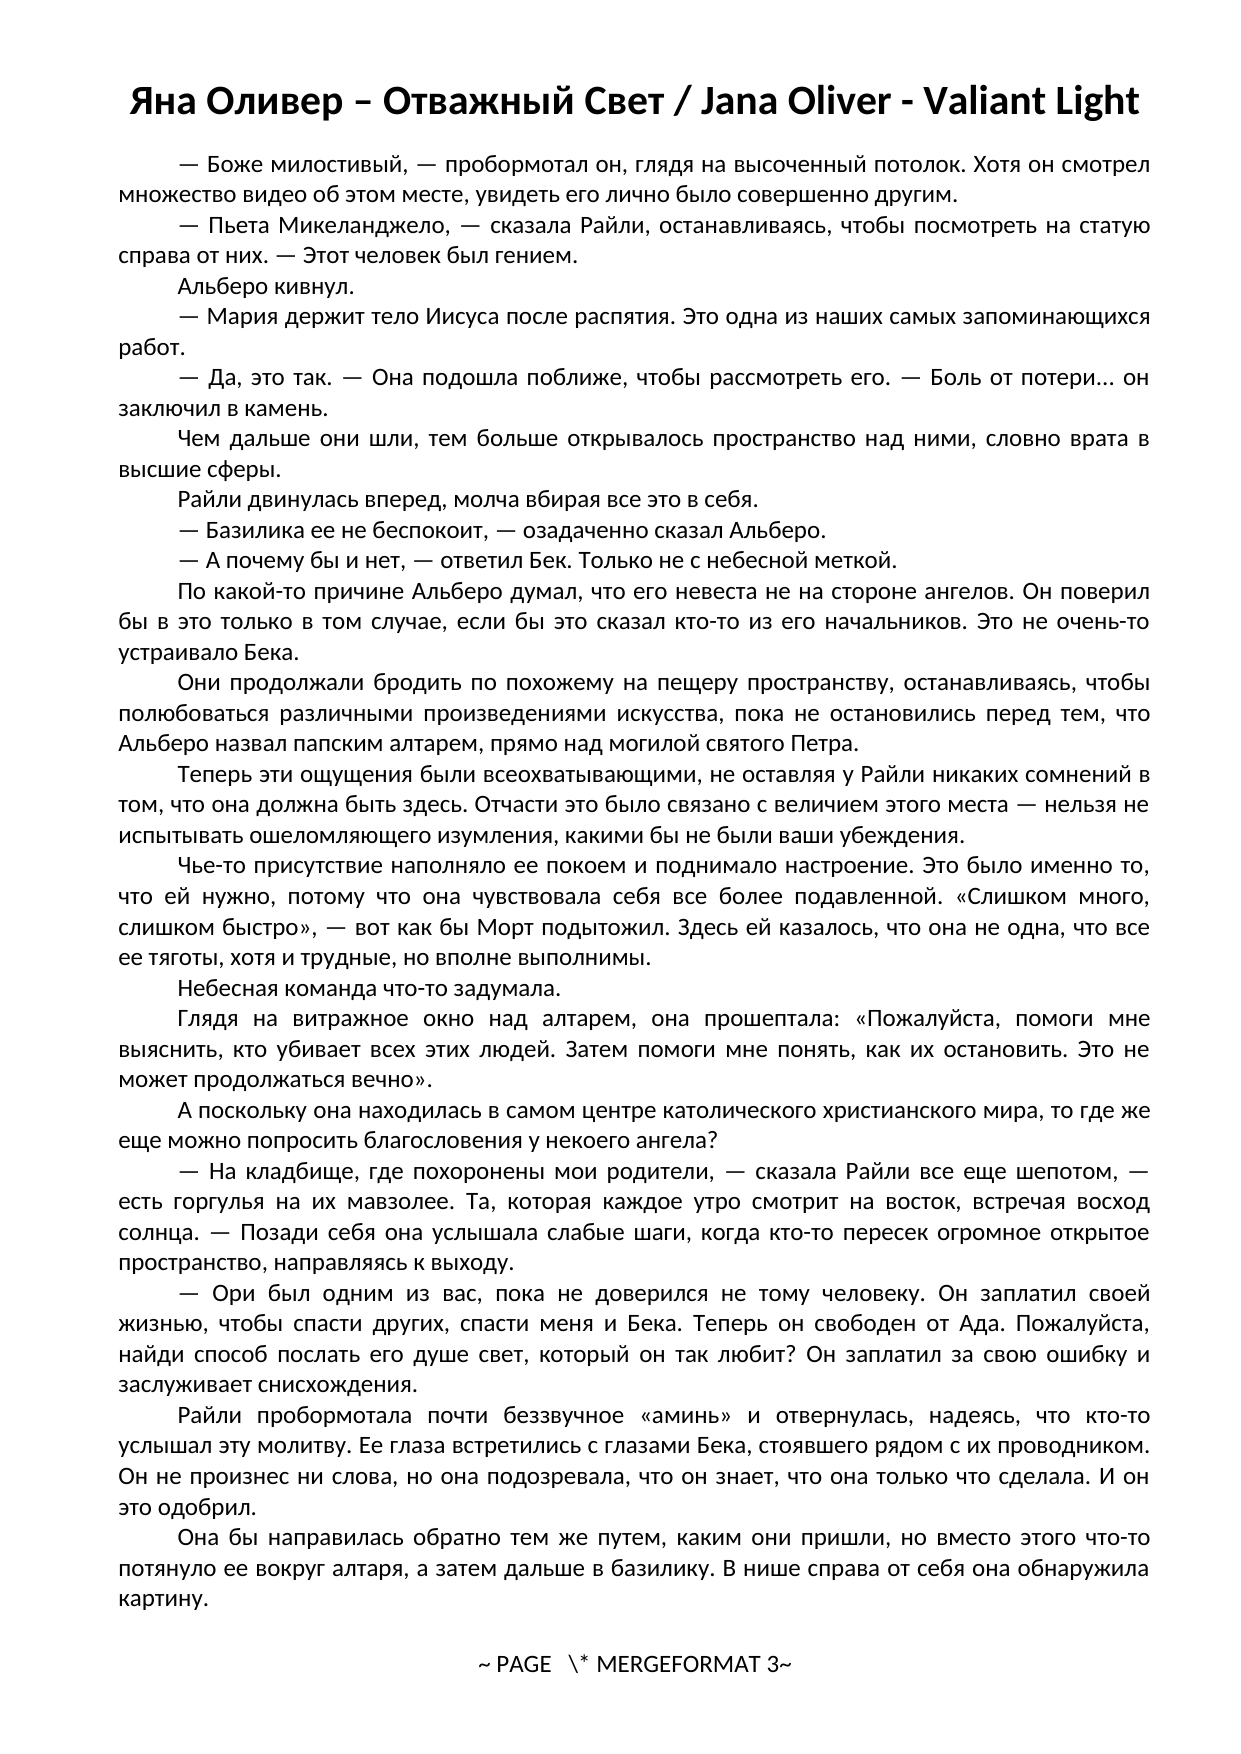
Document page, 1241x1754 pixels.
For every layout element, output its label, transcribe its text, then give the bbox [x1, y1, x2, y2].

text — Пьета Микеланджело, — сказала Райли, останавливаясь, чтобы посмотреть на статую справа от них. — Этот человек был гением. [118, 209, 1152, 270]
text А поскольку она находилась в самом центре католического христианского мира, то где же еще можно попросить благословения у некоего ангела? [118, 1094, 1152, 1155]
text — Ори был одним из вас, пока не доверился не тому человеку. Он заплатил своей жизнью, чтобы спасти других, спасти меня и Бека. Теперь он свободен от Ада. Пожалуйста, найди способ послать его душе свет, который он так любит? Он заплатил за свою ошибку и заслуживает снисхождения. [118, 1277, 1152, 1399]
text — Боже милостивый, — пробормотал он, глядя на высоченный потолок. Хотя он смотрел множество видео об этом месте, увидеть его лично было совершенно другим. [118, 148, 1152, 209]
text Альберо кивнул. [118, 270, 1152, 300]
text По какой-то причине Альберо думал, что его невеста не на стороне ангелов. Он поверил бы в это только в том случае, если бы это сказал кто-то из его начальников. Это не очень-то устраивало Бека. [118, 575, 1152, 667]
text — На кладбище, где похоронены мои родители, — сказала Райли все еще шепотом, — есть горгулья на их мавзолее. Та, которая каждое утро смотрит на восток, встречая восход солнца. — Позади себя она услышала слабые шаги, когда кто-то пересек огромное открытое пространство, направляясь к выходу. [118, 1155, 1152, 1277]
text Чем дальше они шли, тем больше открывалось пространство над ними, словно врата в высшие сферы. [118, 422, 1152, 483]
text Теперь эти ощущения были всеохватывающими, не оставляя у Райли никаких сомнений в том, что она должна быть здесь. Отчасти это было связано с величием этого места — нельзя не испытывать ошеломляющего изумления, какими бы не были ваши убеждения. [118, 758, 1152, 850]
text Чье-то присутствие наполняло ее покоем и поднимало настроение. Это было именно то, что ей нужно, потому что она чувствовала себя все более подавленной. «Слишком много, слишком быстро», — вот как бы Морт подытожил. Здесь ей казалось, что она не одна, что все ее тяготы, хотя и трудные, но вполне выполнимы. [118, 850, 1152, 972]
text Райли двинулась вперед, молча вбирая все это в себя. [118, 483, 1152, 514]
text Они продолжали бродить по похожему на пещеру пространству, останавливаясь, чтобы полюбоваться различными произведениями искусства, пока не остановились перед тем, что Альберо назвал папским алтарем, прямо над могилой святого Петра. [118, 667, 1152, 758]
text Она бы направилась обратно тем же путем, каким они пришли, но вместо этого что-то потянуло ее вокруг алтаря, а затем дальше в базилику. В нише справа от себя она обнаружила картину. [118, 1521, 1152, 1613]
text Райли пробормотала почти беззвучное «аминь» и отвернулась, надеясь, что кто-то услышал эту молитву. Ее глаза встретились с глазами Бека, стоявшего рядом с их проводником. Он не произнес ни слова, но она подозревала, что он знает, что она только что сделала. И он это одобрил. [118, 1399, 1152, 1521]
text — Да, это так. — Она подошла поближе, чтобы рассмотреть его. — Боль от потери... он заключил в камень. [118, 361, 1152, 422]
text Глядя на витражное окно над алтарем, она прошептала: «Пожалуйста, помоги мне выяснить, кто убивает всех этих людей. Затем помоги мне понять, как их остановить. Это не может продолжаться вечно». [118, 1002, 1152, 1094]
text — А почему бы и нет, — ответил Бек. Только не с небесной меткой. [118, 544, 1152, 575]
text Небесная команда что-то задумала. [118, 972, 1152, 1002]
text — Мария держит тело Иисуса после распятия. Это одна из наших самых запоминающихся работ. [118, 300, 1152, 361]
text — Базилика ее не беспокоит, — озадаченно сказал Альберо. [118, 514, 1152, 544]
